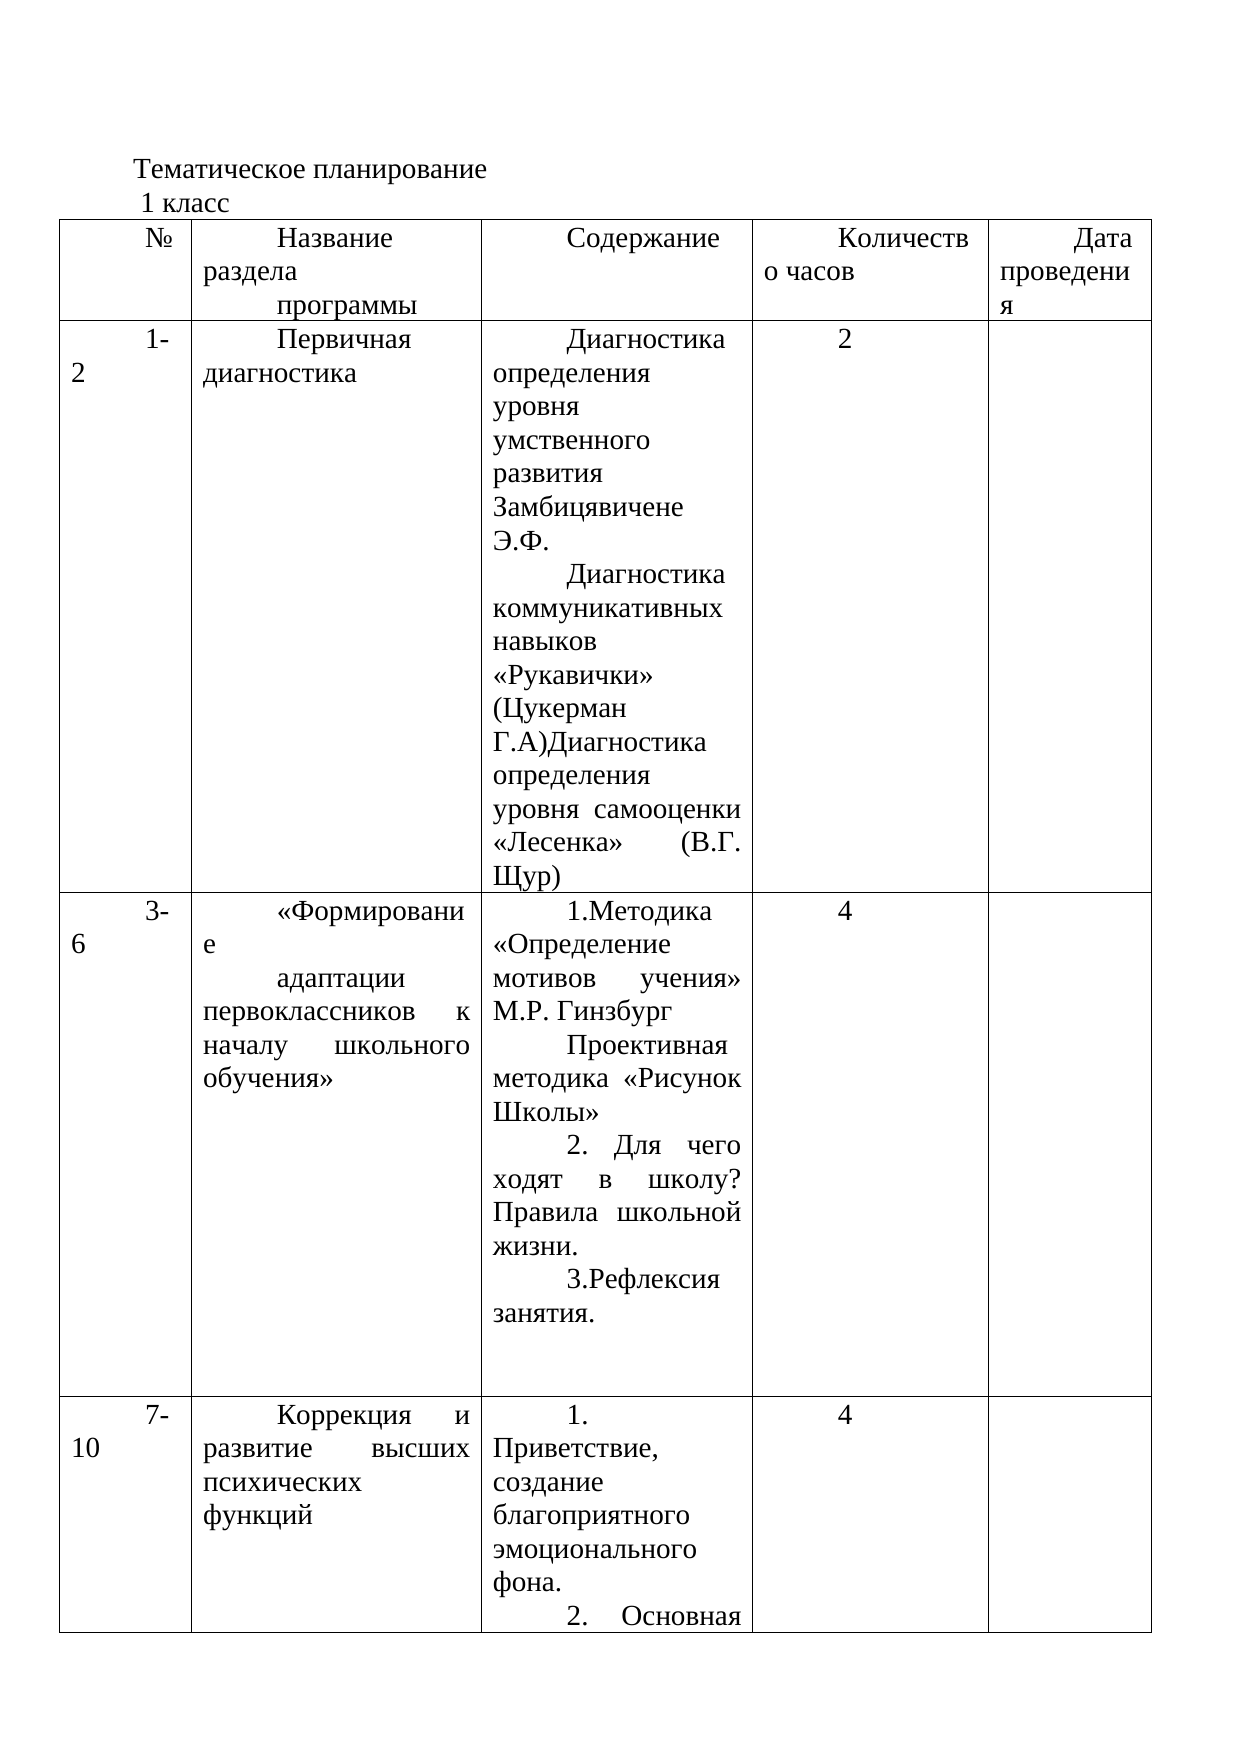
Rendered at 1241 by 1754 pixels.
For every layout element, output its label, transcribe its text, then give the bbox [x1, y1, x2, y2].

table_cell [989, 1397, 1151, 1632]
table_cell 3-6 [60, 893, 191, 1396]
table_cell 7-10 [60, 1397, 191, 1632]
table_cell Диагностика определения уровня умственного развития Замбицявичене Э.Ф. Диагностика коммуникативных навыков «Рукавички» (Цукерман Г.А)Диагностика определения уровня самооценки «Лесенка» (В.Г. Щур) [482, 321, 752, 892]
text Тематическое планирование [59, 152, 1152, 185]
table_cell «Формирование адаптации первоклассников к началу школьного обучения» [192, 893, 481, 1396]
table_cell Первичная диагностика [192, 321, 481, 892]
table_cell 1.Методика «Определение мотивов учения» М.Р. Гинзбург Проективная методика «Рисунок Школы» 2. Для чего ходят в школу? Правила школьной жизни. 3.Рефлексия занятия. [482, 893, 752, 1396]
table_cell 1-2 [60, 321, 191, 892]
table_header № [60, 220, 191, 320]
text 1 класс [59, 185, 1152, 219]
table_cell 2 [753, 321, 988, 892]
table_cell [989, 893, 1151, 1396]
table_header Содержание [482, 220, 752, 320]
table_cell 4 [753, 893, 988, 1396]
table_header Название раздела программы [192, 220, 481, 320]
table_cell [192, 1397, 481, 1632]
table_cell [989, 321, 1151, 892]
table_cell 4 [753, 1397, 988, 1632]
table_header Дата проведения [989, 220, 1151, 320]
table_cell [482, 1397, 752, 1632]
table_header Количество часов [753, 220, 988, 320]
